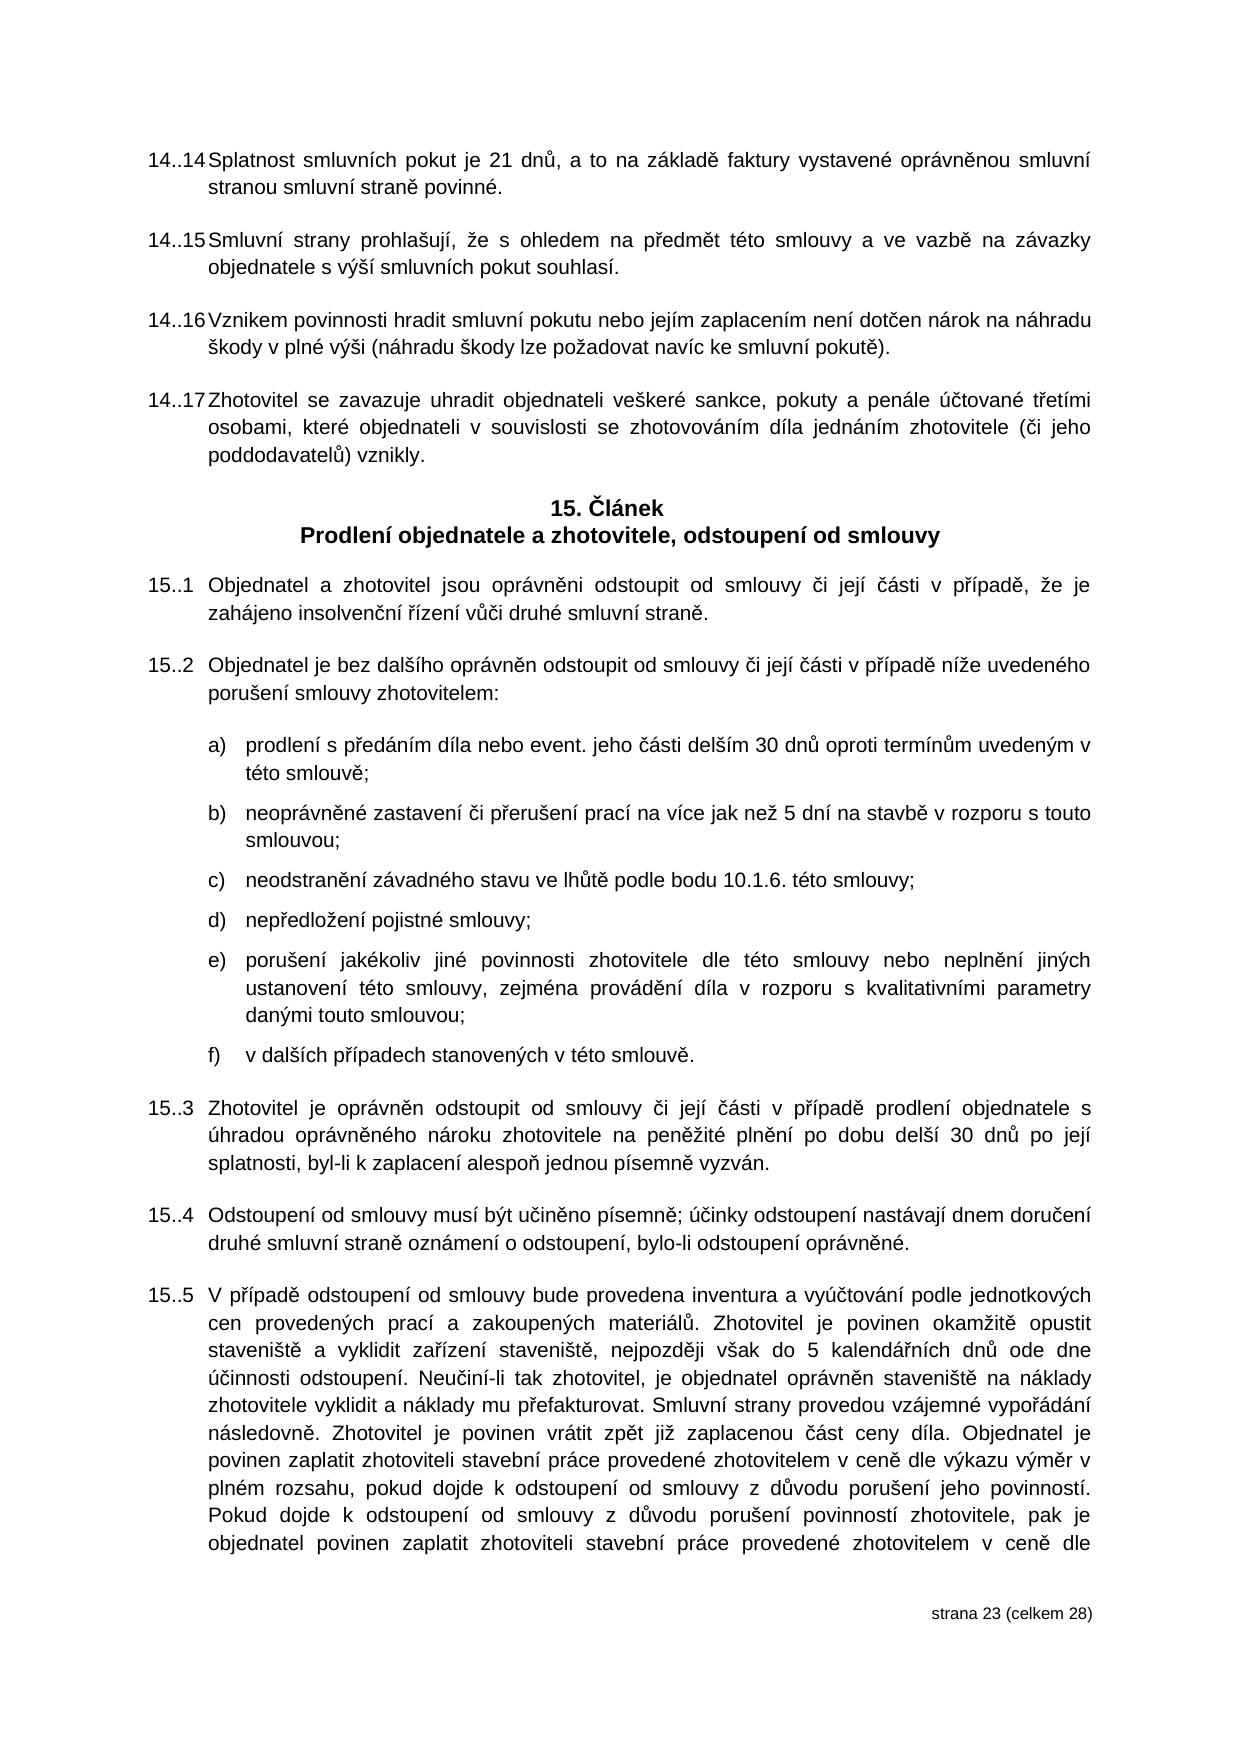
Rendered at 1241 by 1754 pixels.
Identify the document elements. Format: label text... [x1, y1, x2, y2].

subtitle Prodlení objednatele a zhotovitele, odstoupení od smlouvy [148, 522, 1092, 548]
subtitle prodlení s předáním díla nebo event. jeho části delším 30 dnů oproti termínům uvedeným v této smlouvě; [208, 733, 1092, 784]
subtitle Zhotovitel je oprávněn odstoupit od smlouvy či její části v případě prodlení objednatele s úhradou oprávněného nároku zhotovitele na peněžité plnění po dobu delší 30 dnů po její splatnosti, byl-li k zaplacení alespoň jednou písemně vyzván. [148, 1095, 1092, 1174]
subtitle Vznikem povinnosti hradit smluvní pokutu nebo jejím zaplacením není dotčen nárok na náhradu škody v plné výši (náhradu škody lze požadovat navíc ke smluvní pokutě). [148, 308, 1092, 359]
subtitle neoprávněné zastavení či přerušení prací na více jak než 5 dní na stavbě v rozporu s touto smlouvou; [208, 800, 1092, 852]
subtitle nepředložení pojistné smlouvy; [208, 908, 1092, 932]
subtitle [148, 1283, 1092, 1554]
subtitle Odstoupení od smlouvy musí být učiněno písemně; účinky odstoupení nastávají dnem doručení druhé smluvní straně oznámení o odstoupení, bylo-li odstoupení oprávněné. [148, 1203, 1092, 1254]
subtitle v dalších případech stanovených v této smlouvě. [208, 1043, 1092, 1067]
subtitle Objednatel a zhotovitel jsou oprávněni odstoupit od smlouvy či její části v případě, že je zahájeno insolvenční řízení vůči druhé smluvní straně. [148, 573, 1092, 624]
subtitle Zhotovitel se zavazuje uhradit objednateli veškeré sankce, pokuty a penále účtované třetími osobami, které objednateli v souvislosti se zhotovováním díla jednáním zhotovitele (či jeho poddodavatelů) vznikly. [148, 388, 1092, 467]
subtitle Splatnost smluvních pokut je 21 dnů, a to na základě faktury vystavené oprávněnou smluvní stranou smluvní straně povinné. [148, 148, 1092, 199]
subtitle Objednatel je bez dalšího oprávněn odstoupit od smlouvy či její části v případě níže uvedeného porušení smlouvy zhotovitelem: [148, 653, 1092, 704]
subtitle Smluvní strany prohlašují, že s ohledem na předmět této smlouvy a ve vazbě na závazky objednatele s výší smluvních pokut souhlasí. [148, 228, 1092, 279]
subtitle porušení jakékoliv jiné povinnosti zhotovitele dle této smlouvy nebo neplnění jiných ustanovení této smlouvy, zejména provádění díla v rozporu s kvalitativními parametry danými touto smlouvou; [208, 948, 1092, 1027]
subtitle neodstranění závadného stavu ve lhůtě podle bodu 10.1.6. této smlouvy; [208, 868, 1092, 892]
